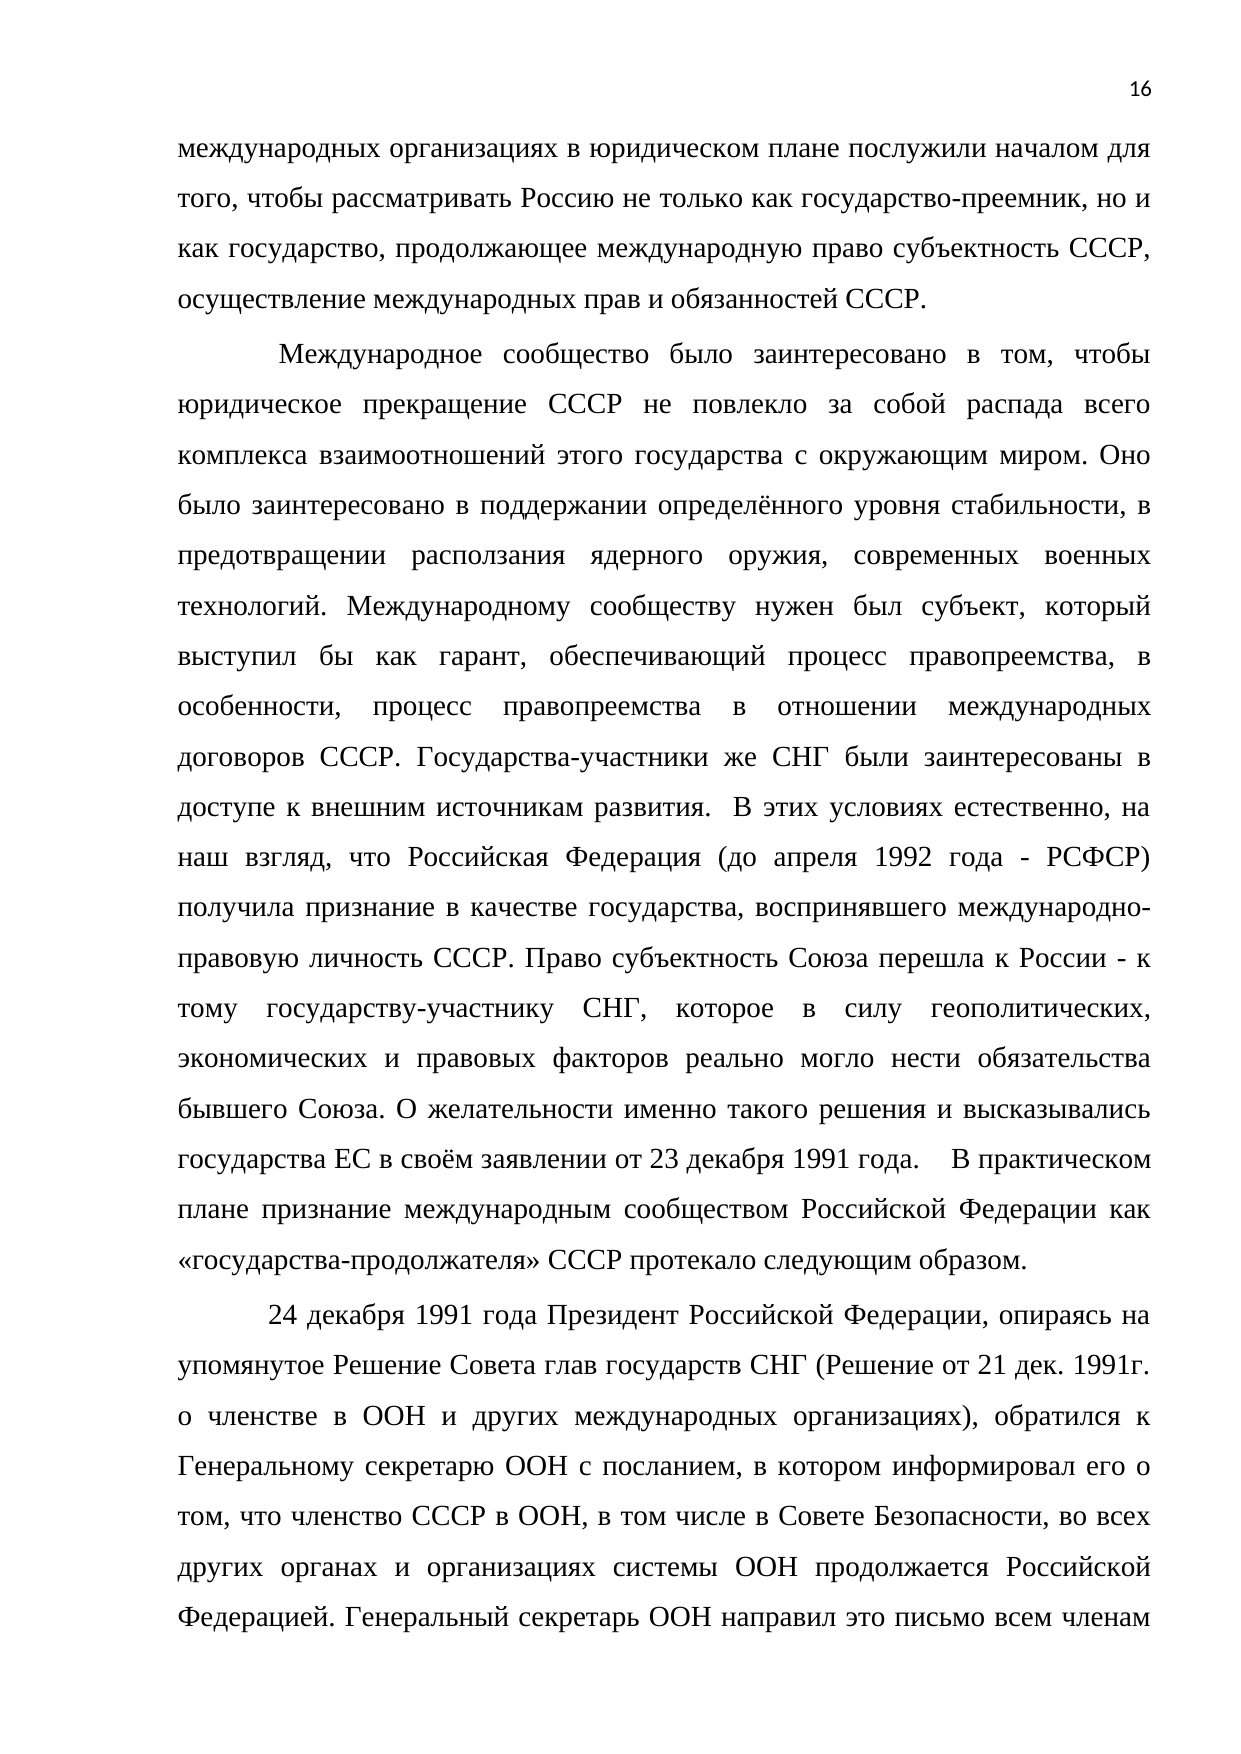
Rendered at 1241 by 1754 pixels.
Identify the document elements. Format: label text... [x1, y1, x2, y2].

text Международное сообщество было заинтересовано в том, чтобы юридическое прекращение СССР не повлекло за собой распада всего комплекса взаимоотношений этого государства с окружающим миром. Оно было заинтересовано в поддержании определённого уровня стабильности, в предотвращении расползания ядерного оружия, современных военных технологий. Международному сообществу нужен был субъект, который выступил бы как гарант, обеспечивающий процесс правопреемства, в особенности, процесс правопреемства в отношении международных договоров СССР. Государства-участники же СНГ были заинтересованы в доступе к внешним источникам развития. В этих условиях естественно, на наш взгляд, что Российская Федерация (до апреля 1992 года - РСФСР) получила признание в качестве государства, воспринявшего международно-правовую личность СССР. Право субъектность Союза перешла к России - к тому государству-участнику СНГ, которое в силу геополитических, экономических и правовых факторов реально могло нести обязательства бывшего Союза. О желательности именно такого решения и высказывались государства ЕС в своём заявлении от 23 декабря 1991 года. В практическом плане признание международным сообществом Российской Федерации как «государства-продолжателя» СССР протекало следующим образом. [177, 336, 1152, 1275]
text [177, 1297, 1152, 1633]
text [177, 130, 1152, 314]
